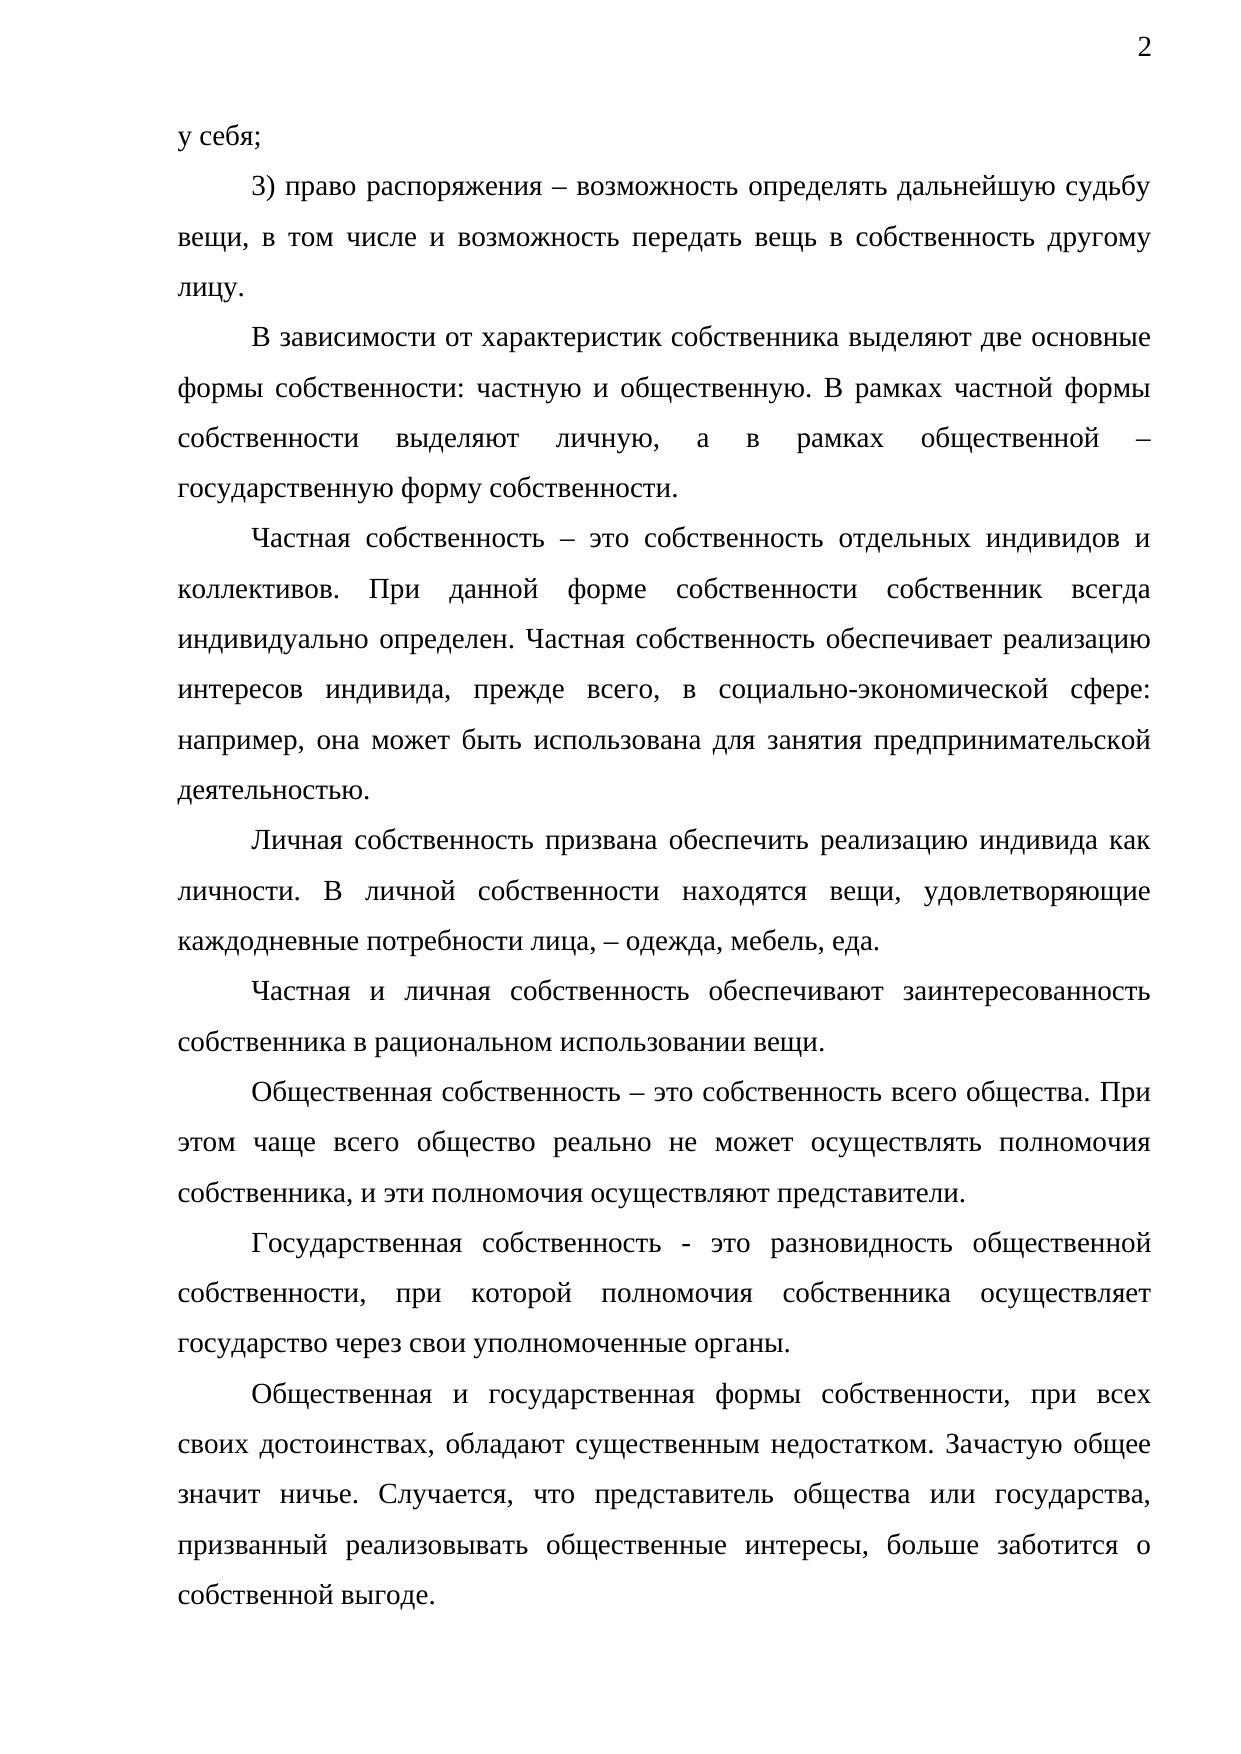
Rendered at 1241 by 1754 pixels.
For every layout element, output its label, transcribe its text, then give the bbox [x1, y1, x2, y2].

text Государственная собственность - это разновидность общественной собственности, при которой полномочия собственника осуществляет государство через свои уполномоченные органы. [177, 1225, 1152, 1359]
text 3) право распоряжения – возможность определять дальнейшую судьбу вещи, в том числе и возможность передать вещь в собственность другому лицу. [177, 168, 1152, 303]
text Общественная и государственная формы собственности, при всех своих достоинствах, обладают существенным недостатком. Зачастую общее значит ничье. Случается, что представитель общества или государства, призванный реализовывать общественные интересы, больше заботится о собственной выгоде. [177, 1376, 1152, 1611]
text Общественная собственность – это собственность всего общества. При этом чаще всего общество реально не может осуществлять полномочия собственника, и эти полномочия осуществляют представители. [177, 1074, 1152, 1208]
text В зависимости от характеристик собственника выделяют две основные формы собственности: частную и общественную. В рамках частной формы собственности выделяют личную, а в рамках общественной – государственную форму собственности. [177, 319, 1152, 504]
text Личная собственность призвана обеспечить реализацию индивида как личности. В личной собственности находятся вещи, удовлетворяющие каждодневные потребности лица, – одежда, мебель, еда. [177, 822, 1152, 957]
text Частная собственность – это собственность отдельных индивидов и коллективов. При данной форме собственности собственник всегда индивидуально определен. Частная собственность обеспечивает реализацию интересов индивида, прежде всего, в социально-экономической сфере: например, она может быть использована для занятия предпринимательской деятельностью. [177, 521, 1152, 806]
text Частная и личная собственность обеспечивают заинтересованность собственника в рациональном использовании вещи. [177, 973, 1152, 1057]
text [177, 118, 1152, 152]
